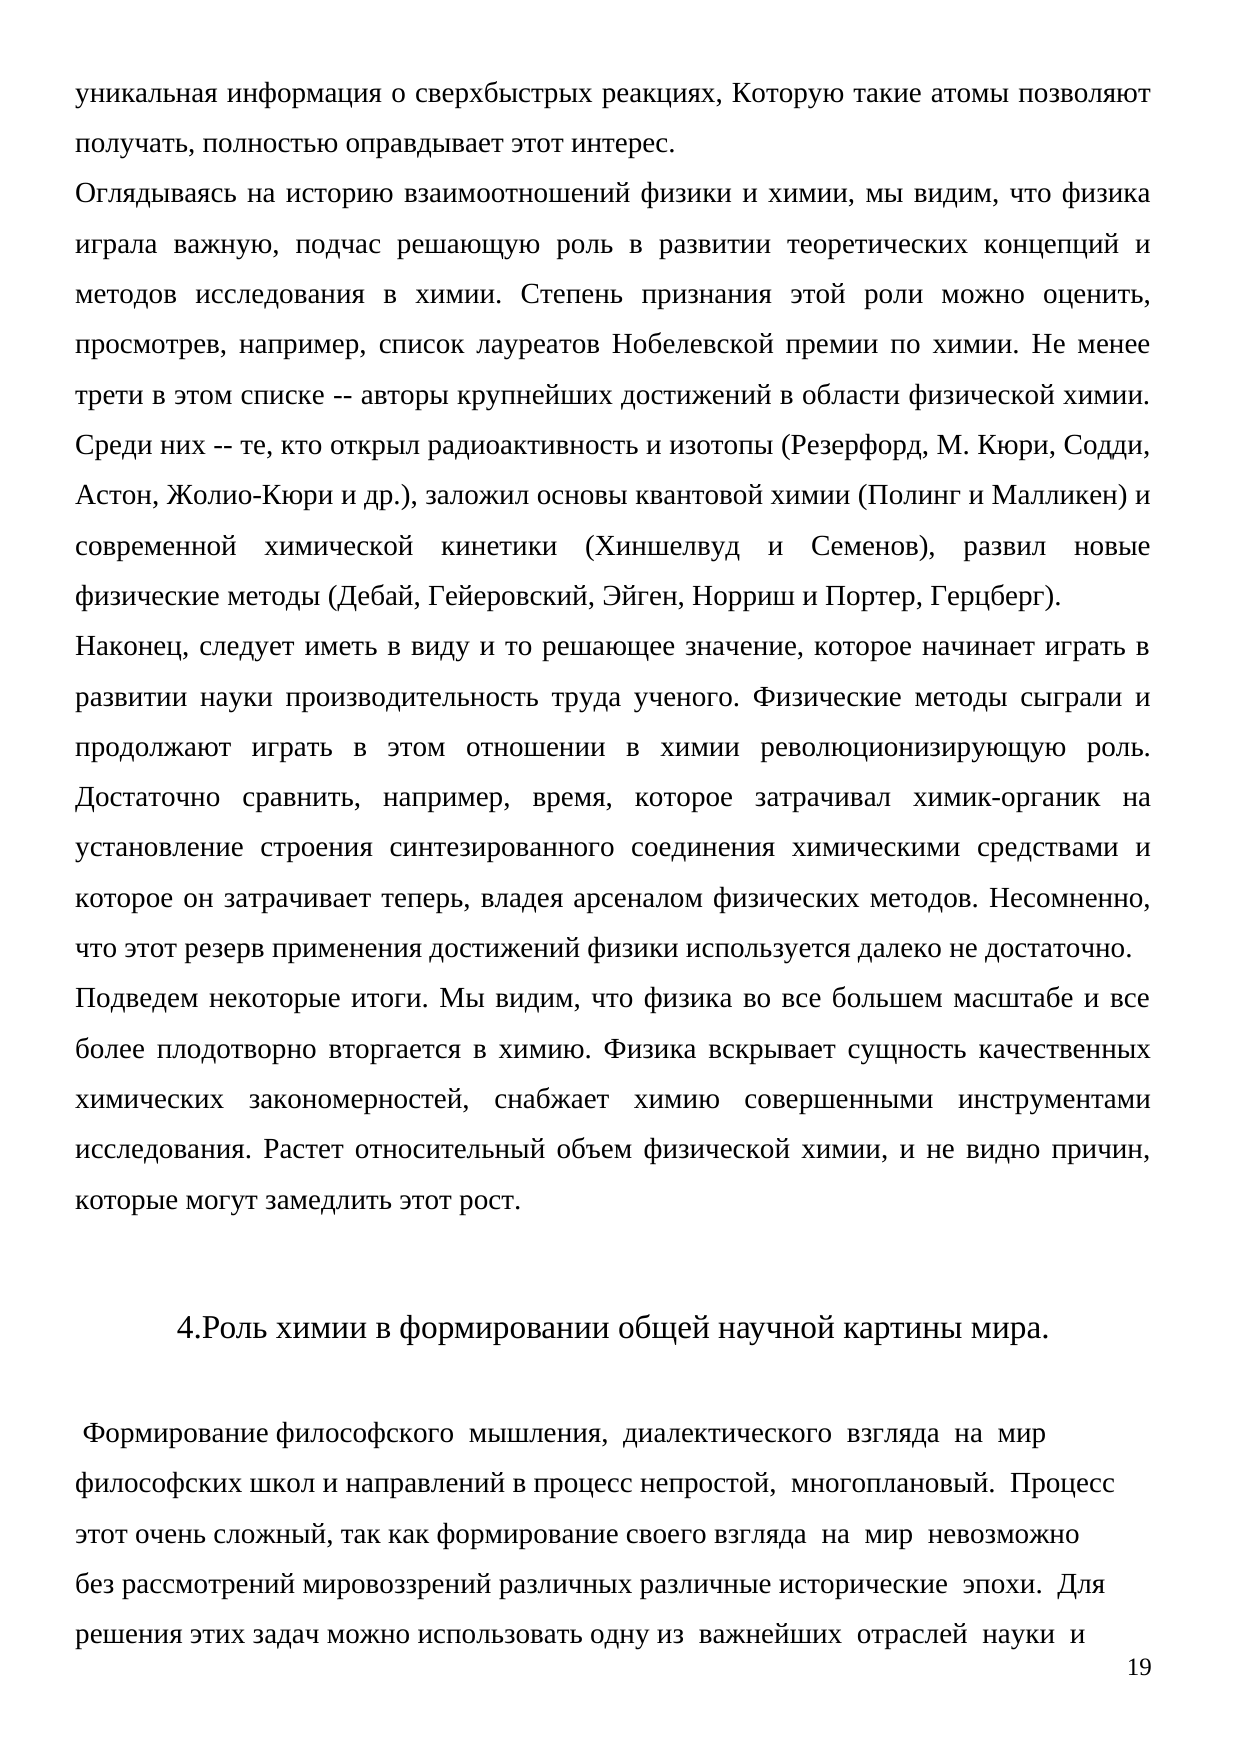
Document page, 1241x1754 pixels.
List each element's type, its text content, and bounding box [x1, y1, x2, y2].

text этот очень сложный, так как формирование своего взгляда на мир невозможно [75, 1516, 1152, 1549]
text философских школ и направлений в процесс непростой, многоплановый. Процесс [75, 1466, 1152, 1499]
text решения этих задач можно использовать одну из важнейших отраслей науки и [75, 1617, 1152, 1650]
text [75, 75, 1152, 159]
text Подведем некоторые итоги. Мы видим, что физика во все большем масштабе и все более плодотворно вторгается в химию. Физика вскрывает сущность качественных химических закономерностей, снабжает химию совершенными инструментами исследования. Растет относительный объем физической химии, и не видно причин, которые могут замедлить этот рост. [75, 981, 1152, 1215]
subtitle 4.Роль химии в формировании общей научной картины мира. [75, 1307, 1152, 1346]
text Оглядываясь на историю взаимоотношений физики и химии, мы видим, что физика играла важную, подчас решающую роль в развитии теоретических концепций и методов исследования в химии. Степень признания этой роли можно оценить, просмотрев, например, список лауреатов Нобелевской премии по химии. Не менее трети в этом списке -- авторы крупнейших достижений в области физической химии. Среди них -- те, кто открыл радиоактивность и изотопы (Резерфорд, М. Кюри, Содди, Астон, Жолио-Кюри и др.), заложил основы квантовой химии (Полинг и Малликен) и современной химической кинетики (Хиншелвуд и Семенов), развил новые физические методы (Дебай, Гейеровский, Эйген, Норриш и Портер, Герцберг). [75, 176, 1152, 612]
text Наконец, следует иметь в виду и то решающее значение, которое начинает играть в развитии науки производительность труда ученого. Физические методы сыграли и продолжают играть в этом отношении в химии революционизирующую роль. Достаточно сравнить, например, время, которое затрачивал химик-органик на установление строения синтезированного соединения химическими средствами и которое он затрачивает теперь, владея арсеналом физических методов. Несомненно, что этот резерв применения достижений физики используется далеко не достаточно. [75, 628, 1152, 964]
text Формирование философского мышления, диалектического взгляда на мир [75, 1415, 1152, 1449]
text без рассмотрений мировоззрений различных различные исторические эпохи. Для [75, 1566, 1152, 1600]
